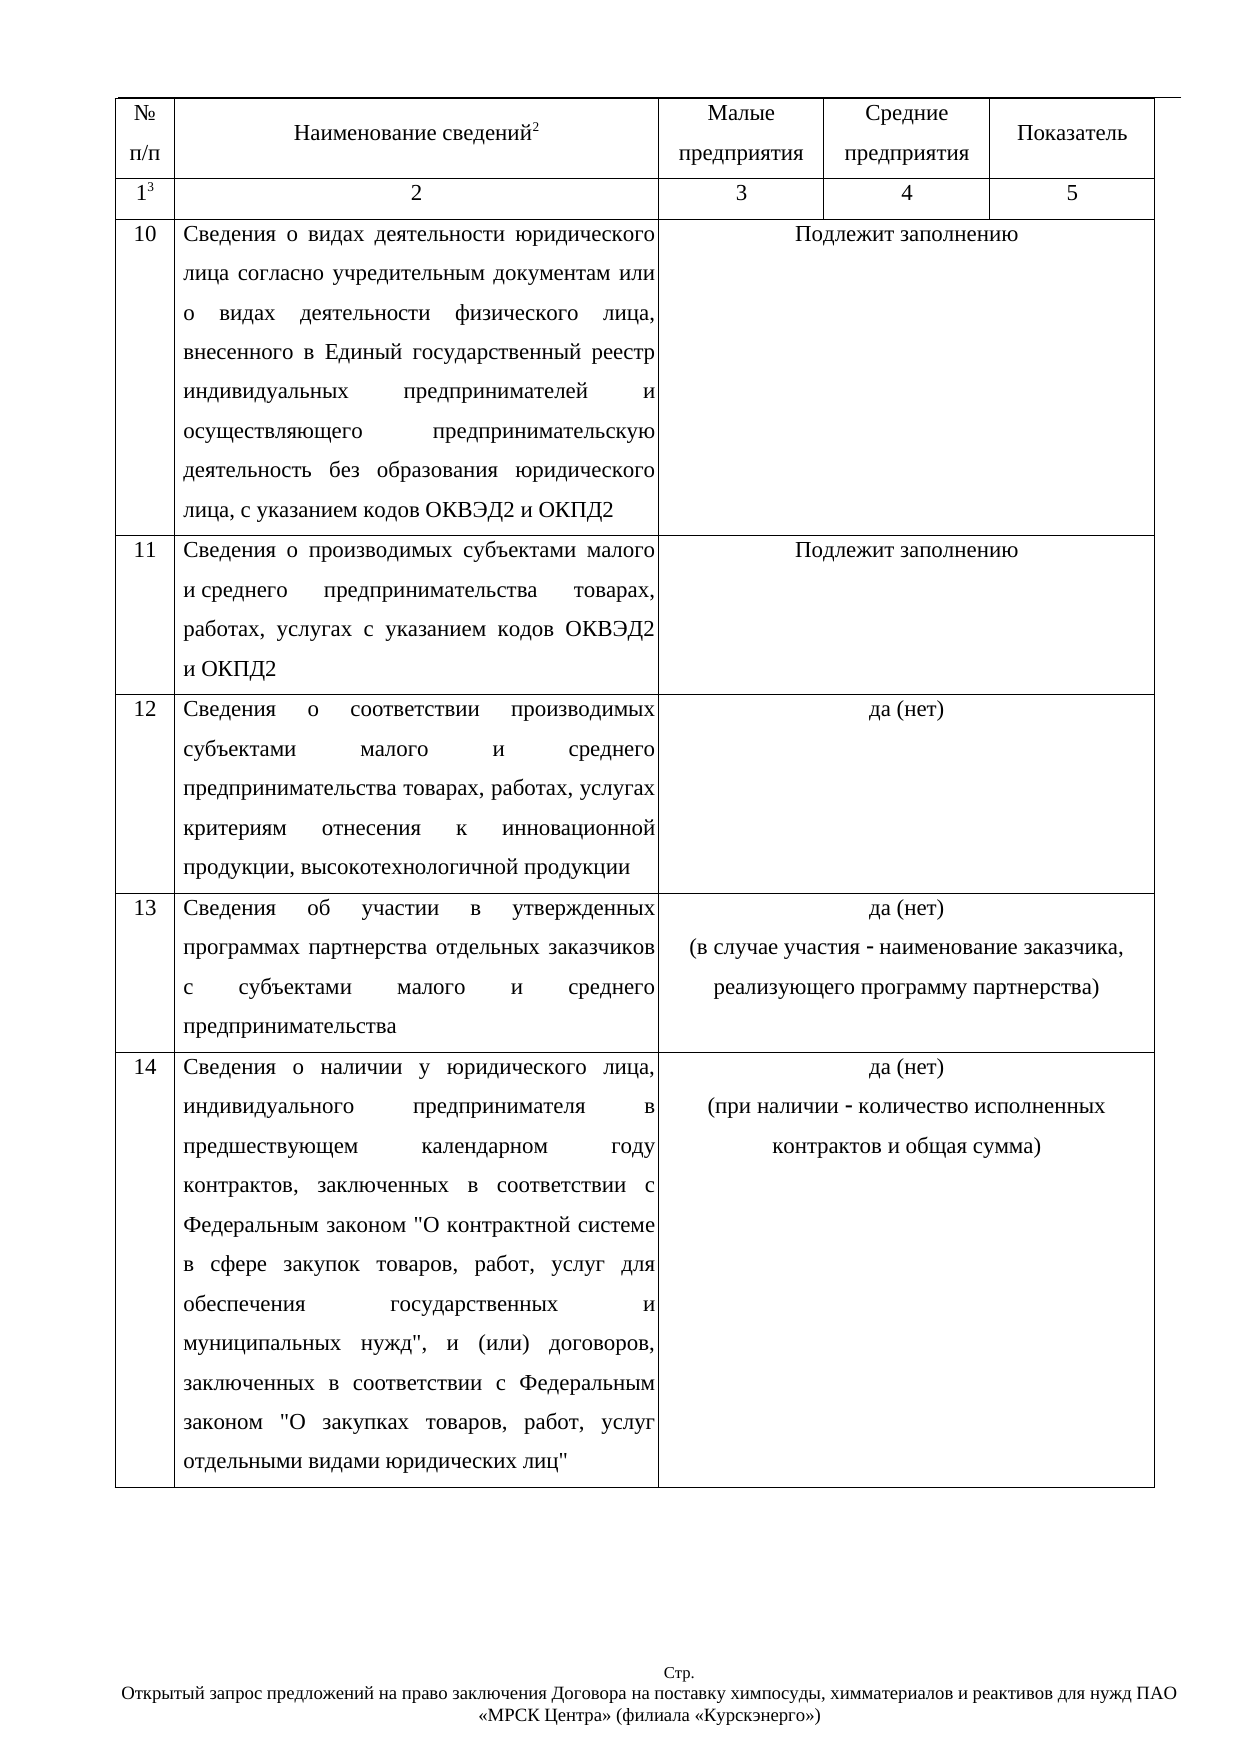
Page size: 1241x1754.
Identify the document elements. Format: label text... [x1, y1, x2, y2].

table_cell да (нет) (в случае участия наименование заказчика, реализующего программу партнерства) [659, 894, 1154, 1052]
table_cell 10 [116, 220, 174, 535]
table_cell 14 [116, 1053, 174, 1487]
table_cell Сведения об участии в утвержденных программах партнерства отдельных заказчиков с субъектами малого и среднего предпринимательства [175, 894, 658, 1052]
table_cell Подлежит заполнению [659, 220, 1154, 535]
table_cell Сведения о соответствии производимых субъектами малого и среднего предпринимательства товарах, работах, услугах критериям отнесения к инновационной продукции, высокотехнологичной продукции [175, 695, 658, 893]
table_cell да (нет) [659, 695, 1154, 893]
table_cell 13 [116, 179, 174, 218]
table_cell 12 [116, 695, 174, 893]
table_header Малые предприятия [659, 99, 823, 178]
table_cell 13 [116, 894, 174, 1052]
table_cell 11 [116, 536, 174, 694]
table_cell Сведения о производимых субъектами малого и среднего предпринимательства товарах, работах, услугах с указанием кодов ОКВЭД2 и ОКПД2 [175, 536, 658, 694]
table_cell Сведения о наличии у юридического лица, индивидуального предпринимателя в предшествующем календарном году контрактов, заключенных в соответствии с Федеральным законом "О контрактной системе в сфере закупок товаров, работ, услуг для обеспечения государственных и муниципальных нужд", и (или) договоров, заключенных в соответствии с Федеральным законом "О закупках товаров, работ, услуг отдельными видами юридических лиц" [175, 1053, 658, 1487]
table_header Средние предприятия [824, 99, 989, 178]
table_header Наименование сведений2 [175, 99, 658, 178]
table_cell 2 [175, 179, 658, 218]
table_cell 5 [990, 179, 1154, 218]
table_header № п/п [116, 99, 174, 178]
table_cell Сведения о видах деятельности юридического лица согласно учредительным документам или о видах деятельности физического лица, внесенного в Единый государственный реестр индивидуальных предпринимателей и осуществляющего предпринимательскую деятельность без образования юридического лица, с указанием кодов ОКВЭД2 и ОКПД2 [175, 220, 658, 535]
table_cell да (нет) (при наличии количество исполненных контрактов и общая сумма) [659, 1053, 1154, 1487]
table_cell 3 [659, 179, 823, 218]
table_cell 4 [824, 179, 989, 218]
table_cell Подлежит заполнению [659, 536, 1154, 694]
table_header Показатель [990, 99, 1154, 178]
